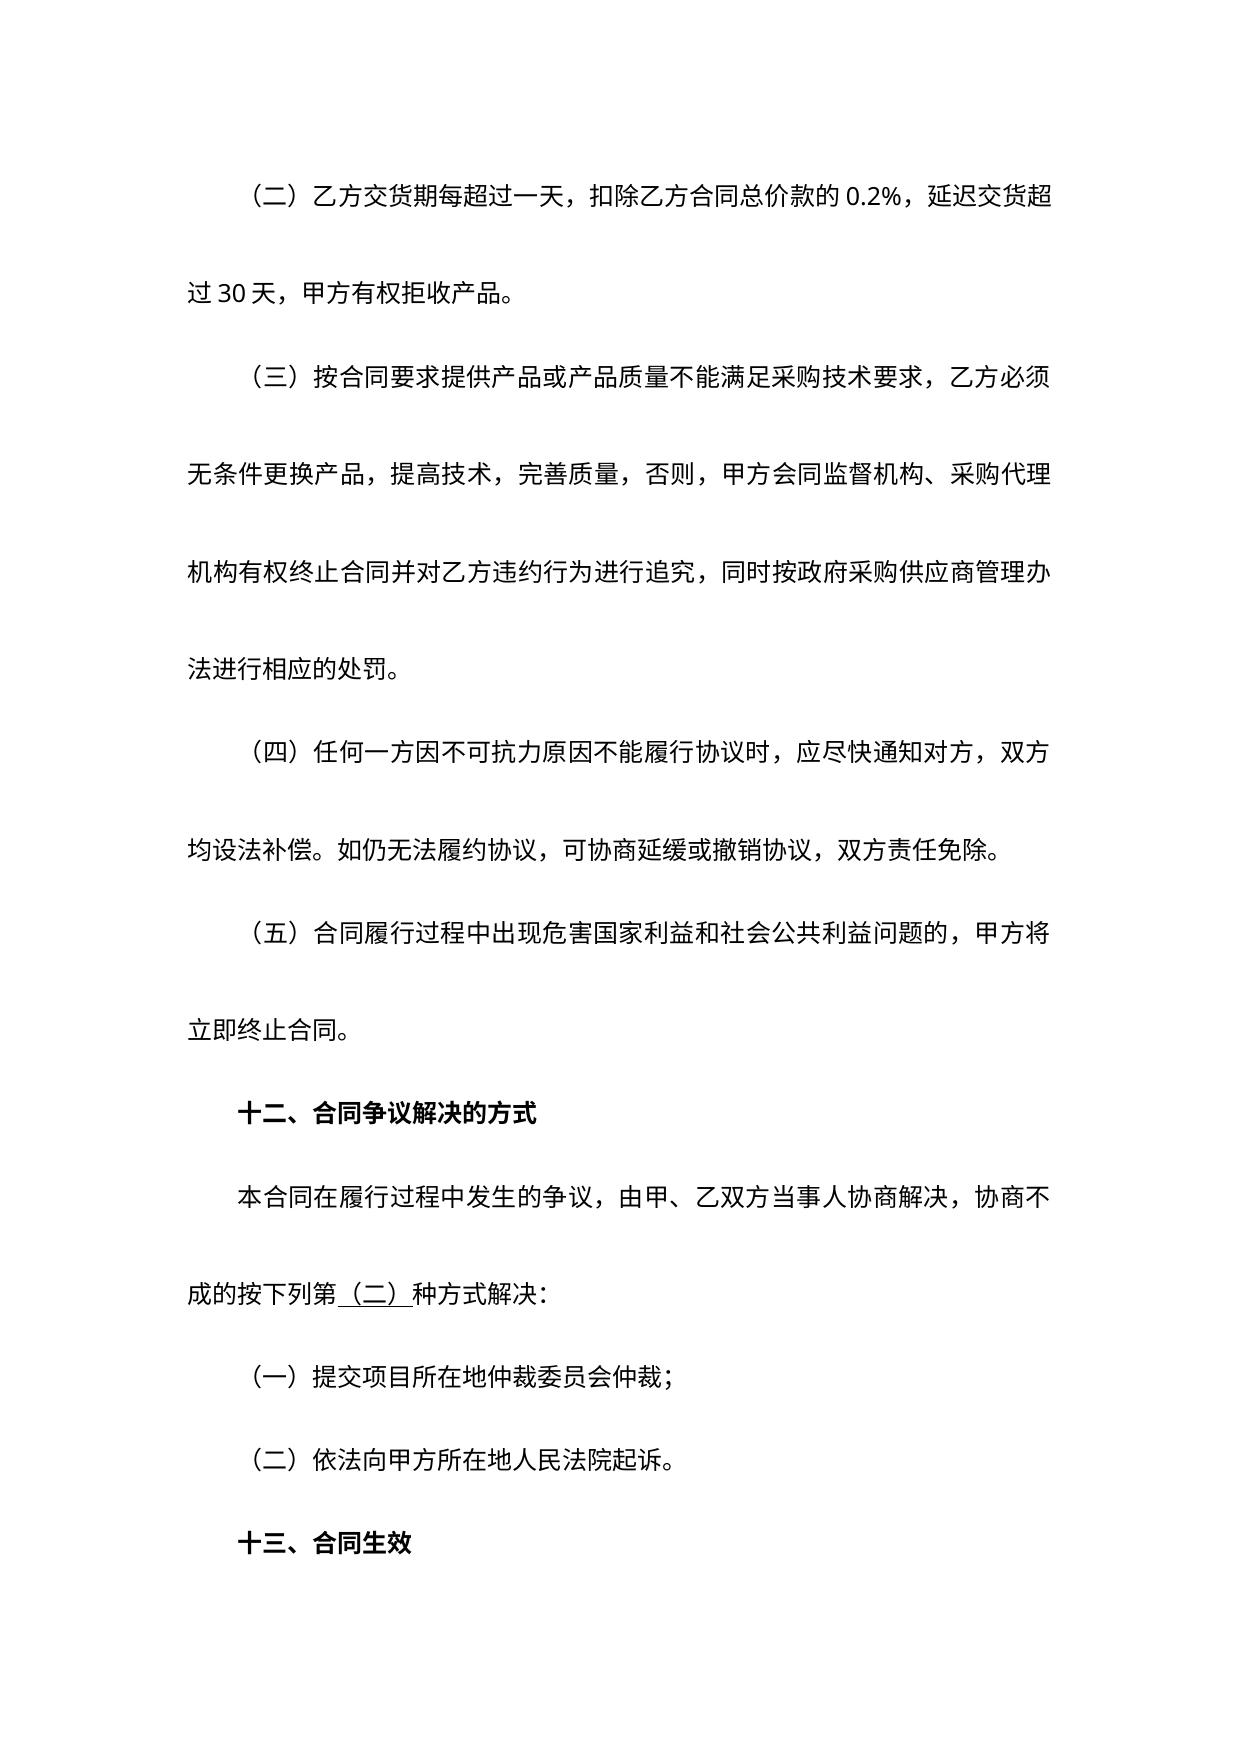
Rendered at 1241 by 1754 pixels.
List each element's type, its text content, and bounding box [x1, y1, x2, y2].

text （五）合同履行过程中出现危害国家利益和社会公共利益问题的，甲方将立即终止合同。 [187, 899, 1053, 1061]
text （一）提交项目所在地仲裁委员会仲裁； [187, 1343, 1053, 1408]
text （四）任何一方因不可抗力原因不能履行协议时，应尽快通知对方，双方均设法补偿。如仍无法履约协议，可协商延缓或撤销协议，双方责任免除。 [187, 718, 1053, 881]
text 十二、合同争议解决的方式 [187, 1079, 1053, 1144]
text 十三、合同生效 [187, 1509, 1053, 1574]
text （二）乙方交货期每超过一天，扣除乙方合同总价款的0.2%，延迟交货超过30天，甲方有权拒收产品。 [187, 162, 1053, 324]
text （二）依法向甲方所在地人民法院起诉。 [187, 1426, 1053, 1491]
text （三）按合同要求提供产品或产品质量不能满足采购技术要求，乙方必须无条件更换产品，提高技术，完善质量，否则，甲方会同监督机构、采购代理机构有权终止合同并对乙方违约行为进行追究，同时按政府采购供应商管理办法进行相应的处罚。 [187, 343, 1053, 700]
text 本合同在履行过程中发生的争议，由甲、乙双方当事人协商解决，协商不成的按下列第（二）种方式解决： [187, 1163, 1053, 1325]
